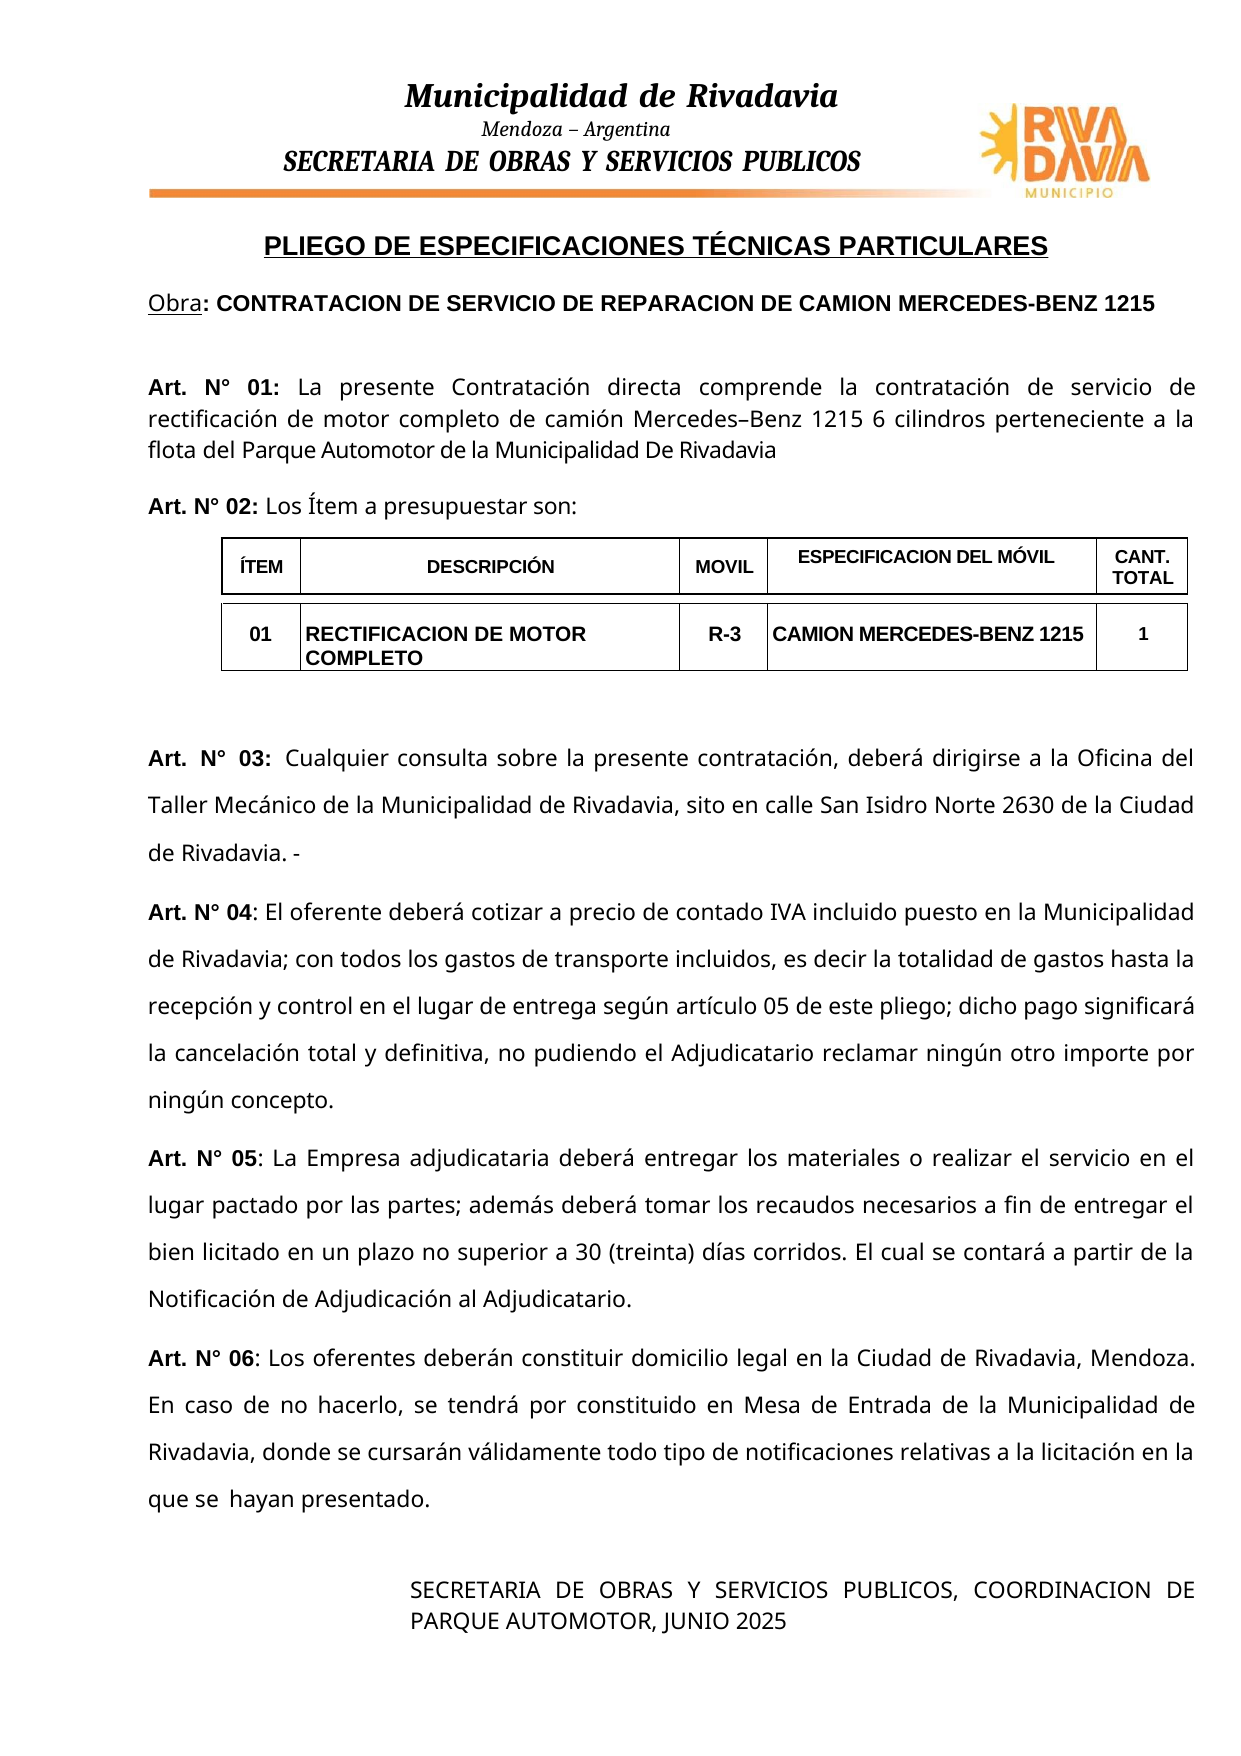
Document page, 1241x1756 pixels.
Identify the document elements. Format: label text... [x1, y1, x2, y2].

table_header MOVIL [680, 539, 767, 593]
title PLIEGO DE ESPECIFICACIONES TÉCNICAS PARTICULARES [263, 230, 1196, 261]
text Art. N° 05: La Empresa adjudicataria deberá entregar los materiales o realizar el servicio en el lugar pactado por las partes; además deberá tomar los recaudos necesarios a fin de entregar el bien licitado en un plazo no superior a 30 (treinta) días corridos. El cual se contará a partir de la Notificación de Adjudicación al Adjudicatario. [148, 1142, 1196, 1314]
picture [149, 103, 1151, 198]
table_cell RECTIFICACION DE MOTOR COMPLETO [301, 604, 679, 670]
table_cell CAMION MERCEDES-BENZ 1215 [768, 604, 1096, 670]
table_cell 01 [222, 603, 300, 670]
table_cell [222, 595, 312, 603]
text Art. N° 04: El oferente deberá cotizar a precio de contado IVA incluido puesto en la Municipalidad de Rivadavia; con todos los gastos de transporte incluidos, es decir la totalidad de gastos hasta la recepción y control en el lugar de entrega según artículo 05 de este pliego; dicho pago significará la cancelación total y definitiva, no pudiendo el Adjudicatario reclamar ningún otro importe por ningún concepto. [148, 896, 1196, 1115]
table_cell 1 [1097, 604, 1187, 670]
text Art. N° 03: Cualquier consulta sobre la presente contratación, deberá dirigirse a la Oficina del Taller Mecánico de la Municipalidad de Rivadavia, sito en calle San Isidro Norte 2630 de la Ciudad de Rivadavia. - [148, 742, 1196, 868]
table_header ESPECIFICACION DEL MÓVIL [768, 539, 1096, 593]
text Art. N° 01: La presente Contratación directa comprende la contratación de servicio de rectificación de motor completo de camión Mercedes–Benz 1215 6 cilindros perteneciente a la flota del Parque Automotor de la Municipalidad De Rivadavia [148, 371, 1196, 465]
table_header DESCRIPCIÓN [301, 539, 679, 593]
text Art. N° 06: Los oferentes deberán constituir domicilio legal en la Ciudad de Rivadavia, Mendoza. En caso de no hacerlo, se tendrá por constituido en Mesa de Entrada de la Municipalidad de Rivadavia, donde se cursarán válidamente todo tipo de notificaciones relativas a la licitación en la que se hayan presentado. [148, 1342, 1196, 1514]
subtitle Obra: CONTRATACION DE SERVICIO DE REPARACION DE CAMION MERCEDES-BENZ 1215 [148, 287, 1196, 318]
table_cell [313, 595, 1187, 603]
table_header CANT. TOTAL [1097, 539, 1187, 593]
text Art. N° 02: Los Ítem a presupuestar son: [148, 490, 1196, 521]
table_cell R-3 [680, 604, 767, 670]
text SECRETARIA DE OBRAS Y SERVICIOS PUBLICOS, COORDINACION DE PARQUE AUTOMOTOR, JUNIO 2025 [410, 1574, 1196, 1636]
table_header ÍTEM [223, 539, 300, 593]
